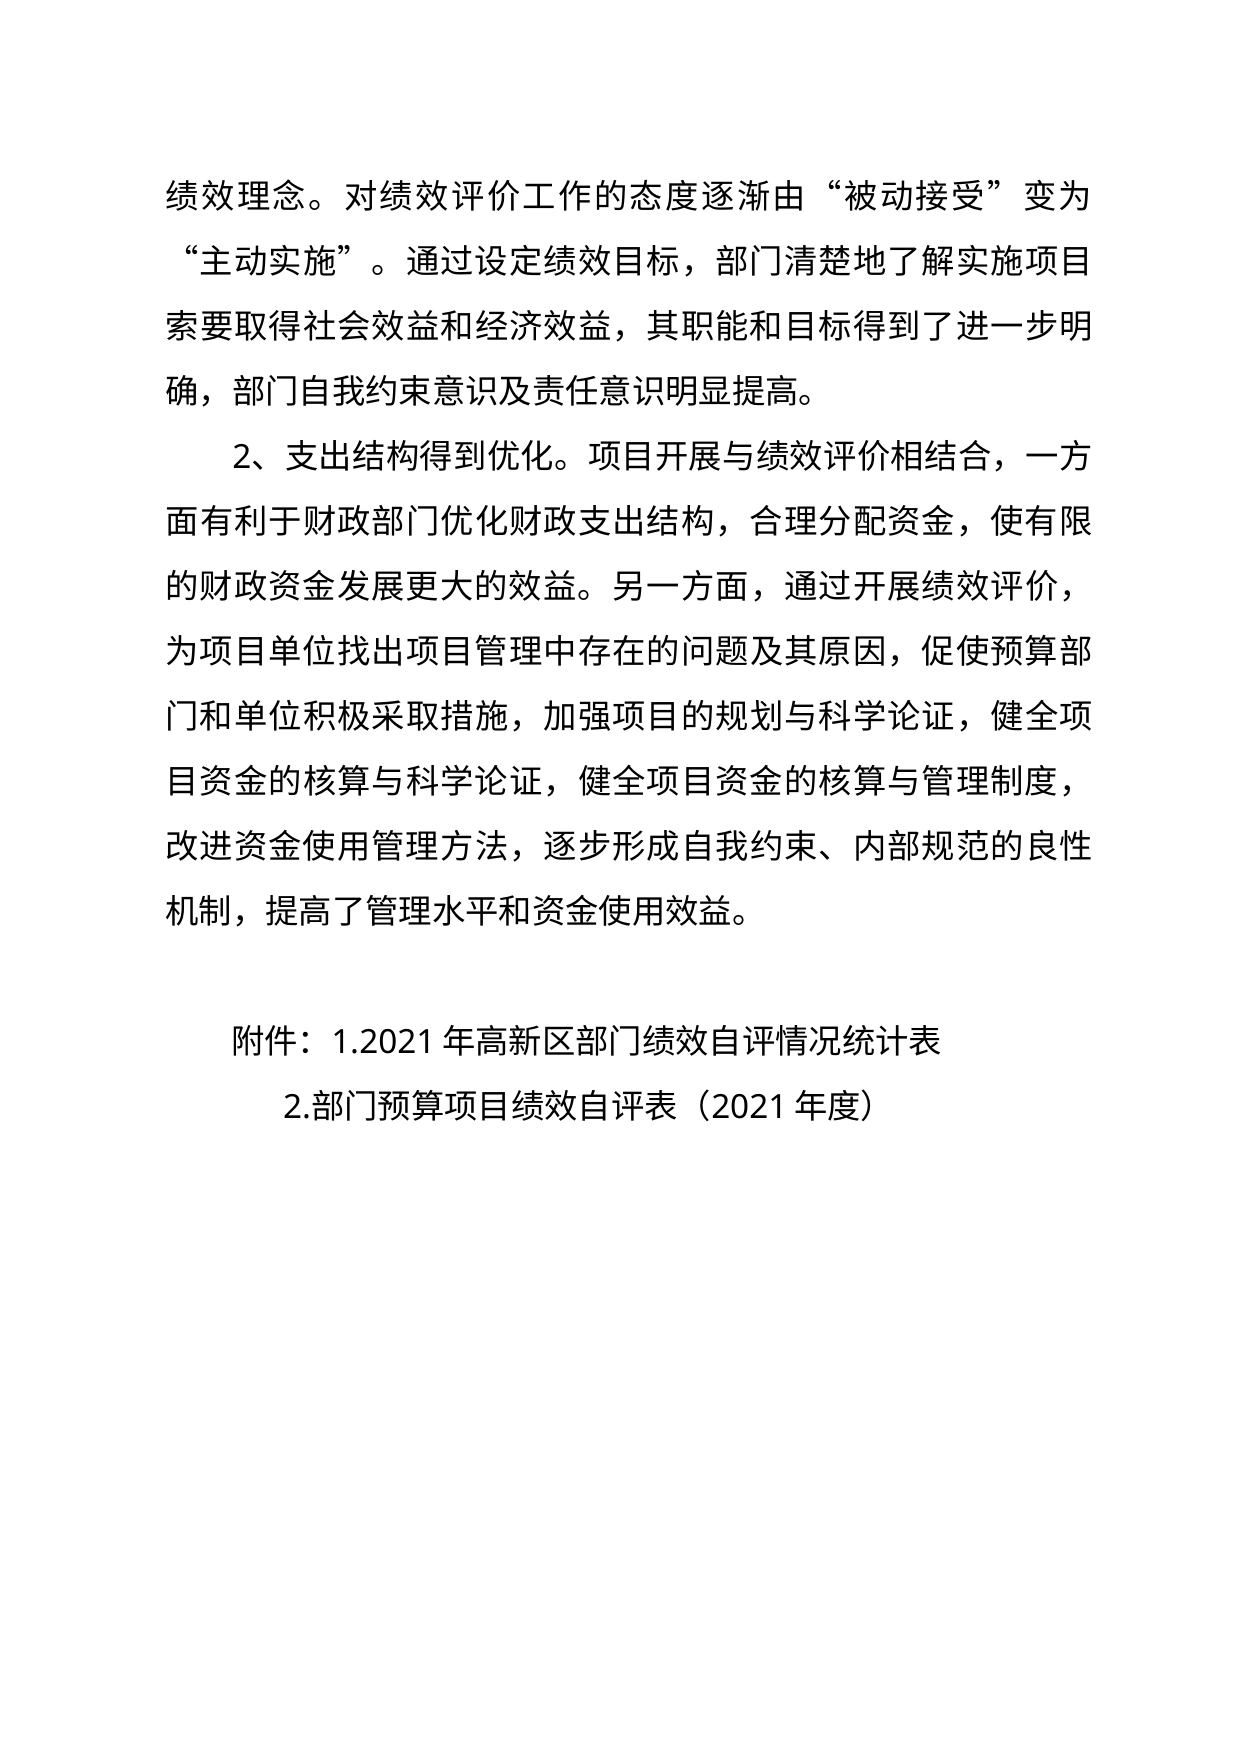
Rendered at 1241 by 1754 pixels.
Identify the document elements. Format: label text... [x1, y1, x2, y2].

text 附件：1.2021年高新区部门绩效自评情况统计表 [231, 1007, 1092, 1072]
text 2.部门预算项目绩效自评表（2021年度） [231, 1072, 1092, 1137]
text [165, 162, 1092, 422]
text 2、支出结构得到优化。项目开展与绩效评价相结合，一方面有利于财政部门优化财政支出结构，合理分配资金，使有限的财政资金发展更大的效益。另一方面，通过开展绩效评价，为项目单位找出项目管理中存在的问题及其原因，促使预算部门和单位积极采取措施，加强项目的规划与科学论证，健全项目资金的核算与科学论证，健全项目资金的核算与管理制度，改进资金使用管理方法，逐步形成自我约束、内部规范的良性机制，提高了管理水平和资金使用效益。 [165, 422, 1092, 942]
